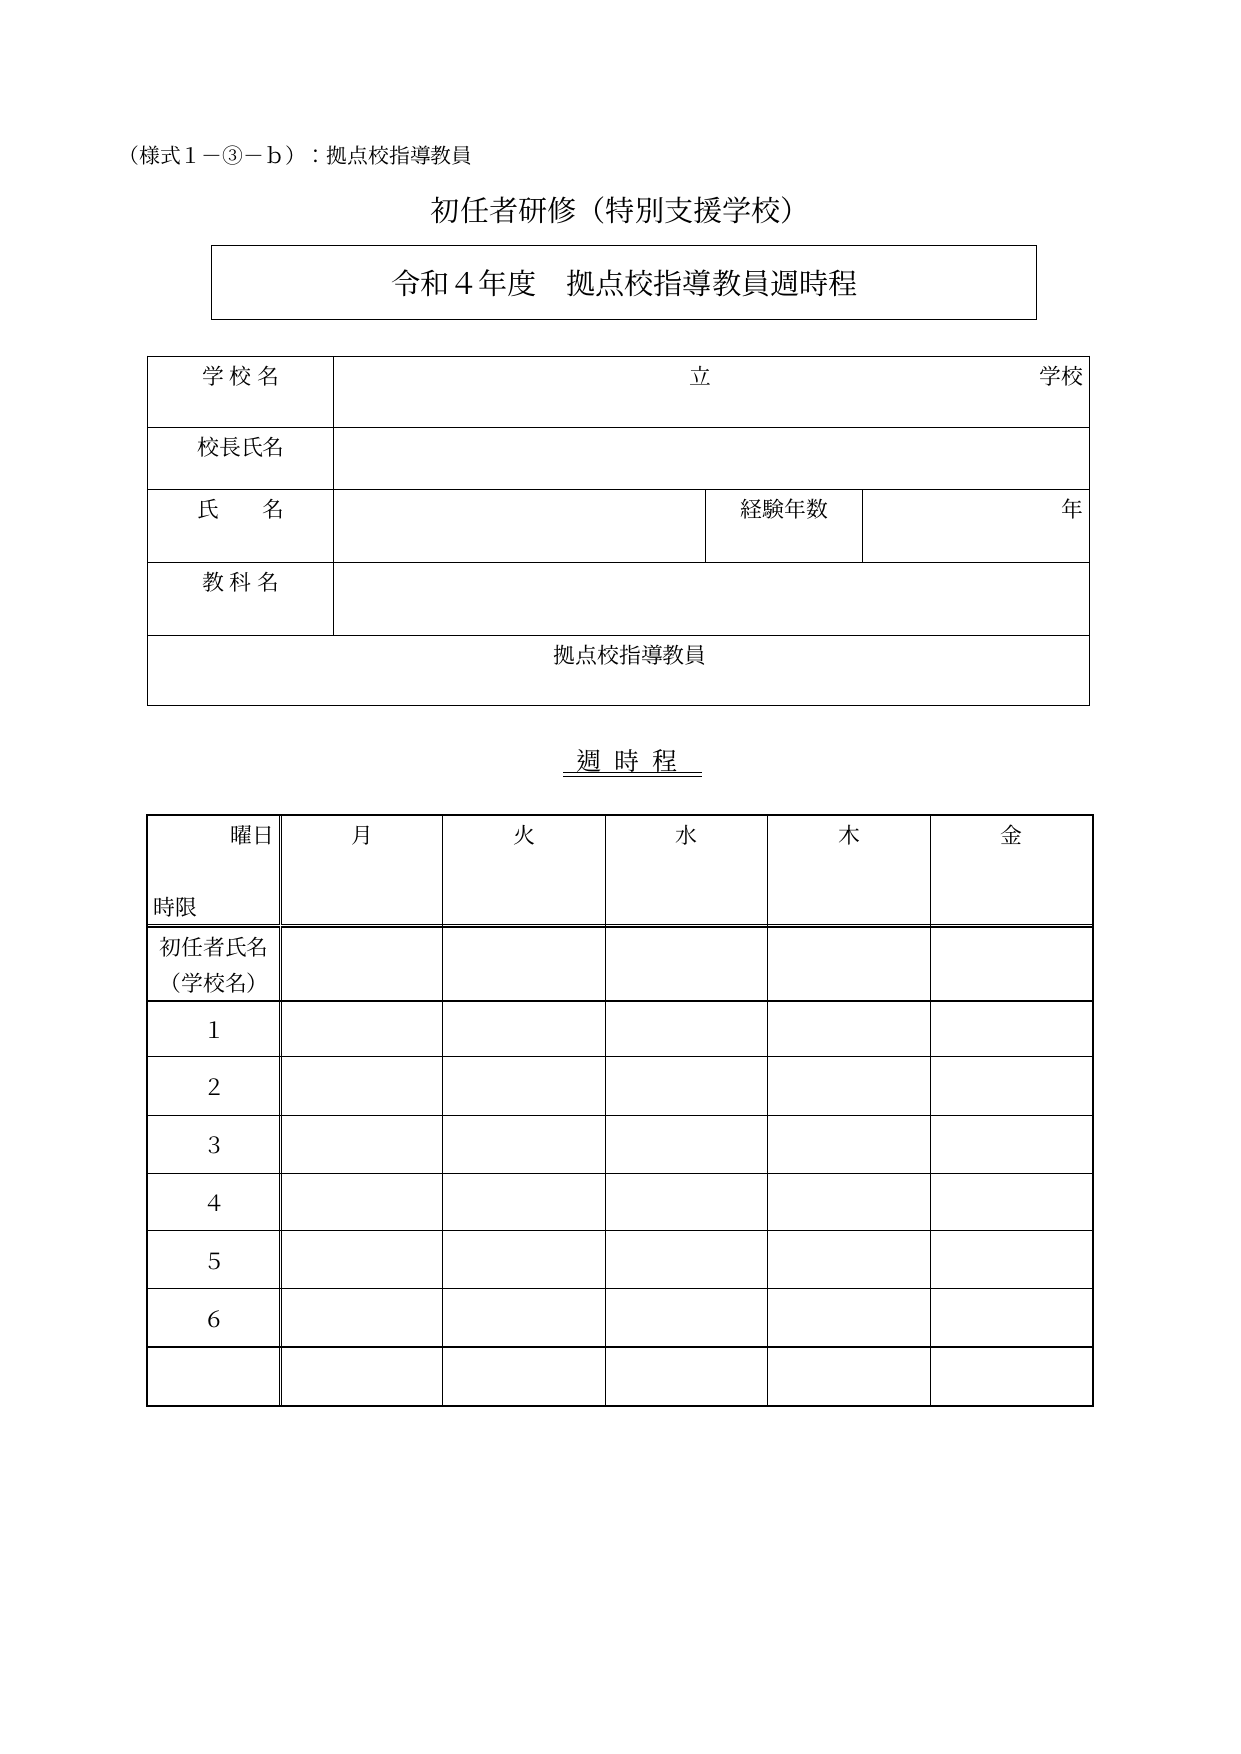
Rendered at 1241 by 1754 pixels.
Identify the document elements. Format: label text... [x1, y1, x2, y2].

table_cell [443, 1116, 605, 1173]
table_cell [282, 1116, 442, 1173]
table_header 立 学校 [334, 357, 1089, 427]
table_cell [334, 490, 705, 562]
table_cell ６ [148, 1289, 279, 1346]
text 初任者研修（特別支援学校） [118, 173, 1122, 245]
table_cell [931, 1231, 1092, 1288]
table_cell [443, 1348, 605, 1405]
table_cell [931, 1057, 1092, 1114]
table_header 令和４年度 拠点校指導教員週時程 [212, 246, 1036, 318]
table_cell [931, 1348, 1092, 1405]
table_cell [443, 928, 605, 999]
table_cell [606, 1116, 767, 1173]
text 週 時 程 [118, 742, 1122, 778]
table_cell [606, 1348, 767, 1405]
table_cell [768, 928, 930, 999]
table_cell [282, 1002, 442, 1056]
table_header 月 [282, 816, 442, 924]
table_cell [931, 928, 1092, 999]
table_header 水 [606, 816, 767, 924]
text （様式１－③－ｂ）：拠点校指導教員 [118, 137, 1122, 173]
table_cell [931, 1289, 1092, 1346]
table_cell [606, 1289, 767, 1346]
table_header 火 [443, 816, 605, 924]
table_cell ４ [148, 1174, 279, 1230]
table_cell [768, 1057, 930, 1114]
table_cell [606, 928, 767, 999]
table_header 学 校 名 [148, 357, 333, 427]
table_header 金 [931, 816, 1092, 924]
table_cell [334, 563, 1089, 634]
table_cell 初任者氏名 （学校名） [148, 928, 279, 999]
table_cell 拠点校指導教員 [148, 636, 1089, 705]
table_cell [768, 1231, 930, 1288]
table_cell [443, 1231, 605, 1288]
table_cell ３ [148, 1116, 279, 1173]
table_cell [768, 1002, 930, 1056]
table_cell [606, 1231, 767, 1288]
table_cell 校長氏名 [148, 428, 333, 489]
table_cell [282, 928, 442, 999]
table_cell 経験年数 [706, 490, 862, 562]
table_cell [768, 1174, 930, 1230]
table_cell [443, 1289, 605, 1346]
table_cell [931, 1174, 1092, 1230]
table_cell 氏 名 [148, 490, 333, 562]
table_cell [931, 1116, 1092, 1173]
table_cell [768, 1348, 930, 1405]
table_cell [148, 1348, 279, 1405]
table_cell 教 科 名 [148, 563, 333, 634]
table_cell [768, 1289, 930, 1346]
table_header 木 [768, 816, 930, 924]
table_cell [606, 1002, 767, 1056]
table_cell [282, 1348, 442, 1405]
table_cell [768, 1116, 930, 1173]
table_cell [334, 428, 1089, 489]
table_cell [282, 1289, 442, 1346]
table_cell [443, 1174, 605, 1230]
table_cell [282, 1174, 442, 1230]
table_cell ２ [148, 1057, 279, 1114]
table_cell ５ [148, 1231, 279, 1288]
table_cell [282, 1231, 442, 1288]
table_header 曜日 時限 [148, 816, 279, 924]
table_cell [606, 1057, 767, 1114]
table_cell [443, 1002, 605, 1056]
table_cell [443, 1057, 605, 1114]
table_cell [931, 1002, 1092, 1056]
table_cell [606, 1174, 767, 1230]
table_cell 年 [863, 490, 1089, 562]
table_cell １ [148, 1002, 279, 1056]
table_cell [282, 1057, 442, 1114]
